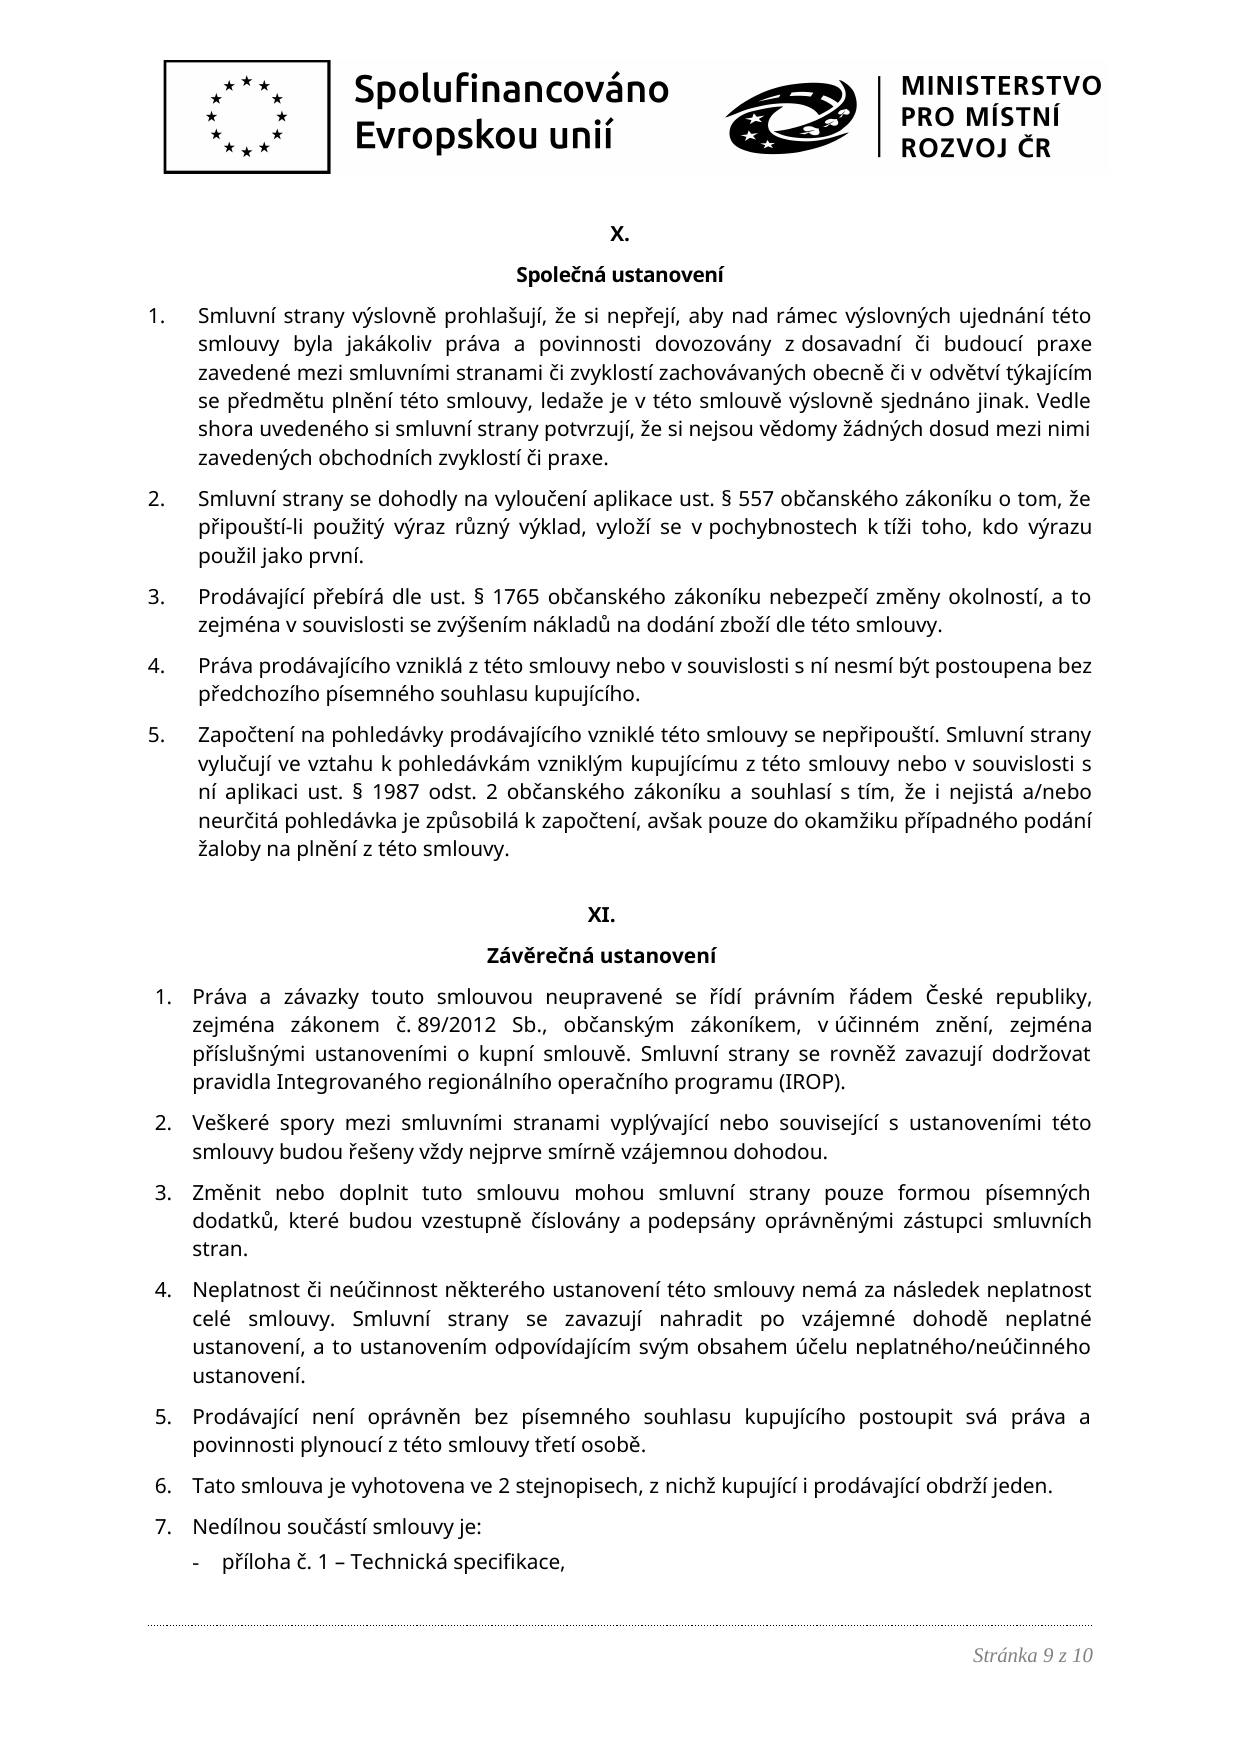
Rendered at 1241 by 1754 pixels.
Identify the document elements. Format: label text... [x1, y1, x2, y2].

text 4. Práva prodávajícího vzniklá z této smlouvy nebo v souvislosti s ní nesmí být postoupena bez předchozího písemného souhlasu kupujícího. [148, 651, 1092, 708]
list příloha č. 1 – Technická specifikace, [192, 1547, 1092, 1575]
list Tato smlouva je vyhotovena ve 2 stejnopisech, z nichž kupující i prodávající obdrží jeden. [154, 1471, 1092, 1499]
list Změnit nebo doplnit tuto smlouvu mohou smluvní strany pouze formou písemných dodatků, které budou vzestupně číslovány a podepsány oprávněnými zástupci smluvních stran. [154, 1178, 1092, 1263]
text X. [148, 219, 1092, 247]
list Prodávající není oprávněn bez písemného souhlasu kupujícího postoupit svá práva a povinnosti plynoucí z této smlouvy třetí osobě. [154, 1402, 1092, 1459]
text 3. Prodávající přebírá dle ust. § 1765 občanského zákoníku nebezpečí změny okolností, a to zejména v souvislosti se zvýšením nákladů na dodání zboží dle této smlouvy. [148, 582, 1092, 639]
picture [163, 60, 1109, 174]
text 1. Smluvní strany výslovně prohlašují, že si nepřejí, aby nad rámec výslovných ujednání této smlouvy byla jakákoliv práva a povinnosti dovozovány z dosavadní či budoucí praxe zavedené mezi smluvními stranami či zvyklostí zachovávaných obecně či v odvětví týkajícím se předmětu plnění této smlouvy, ledaže je v této smlouvě výslovně sjednáno jinak. Vedle shora uvedeného si smluvní strany potvrzují, že si nejsou vědomy žádných dosud mezi nimi zavedených obchodních zvyklostí či praxe. [148, 301, 1092, 471]
text 2. Smluvní strany se dohodly na vyloučení aplikace ust. § 557 občanského zákoníku o tom, že připouští-li použitý výraz různý výklad, vyloží se v pochybnostech k tíži toho, kdo výrazu použil jako první. [148, 484, 1092, 569]
list Práva a závazky touto smlouvou neupravené se řídí právním řádem České republiky, zejména zákonem č. 89/2012 Sb., občanským zákoníkem, v účinném znění, zejména příslušnými ustanoveními o kupní smlouvě. Smluvní strany se rovněž zavazují dodržovat pravidla Integrovaného regionálního operačního programu (IROP). [154, 982, 1092, 1096]
text XI. [111, 900, 1092, 929]
list Neplatnost či neúčinnost některého ustanovení této smlouvy nemá za následek neplatnost celé smlouvy. Smluvní strany se zavazují nahradit po vzájemné dohodě neplatné ustanovení, a to ustanovením odpovídajícím svým obsahem účelu neplatného/neúčinného ustanovení. [154, 1276, 1092, 1389]
text Společná ustanovení [148, 260, 1092, 288]
list Nedílnou součástí smlouvy je: [154, 1512, 1092, 1541]
list Veškeré spory mezi smluvními stranami vyplývající nebo související s ustanoveními této smlouvy budou řešeny vždy nejprve smírně vzájemnou dohodou. [154, 1108, 1092, 1165]
text Závěrečná ustanovení [111, 941, 1092, 969]
text 5. Započtení na pohledávky prodávajícího vzniklé této smlouvy se nepřipouští. Smluvní strany vylučují ve vztahu k pohledávkám vzniklým kupujícímu z této smlouvy nebo v souvislosti s ní aplikaci ust. § 1987 odst. 2 občanského zákoníku a souhlasí s tím, že i nejistá a/nebo neurčitá pohledávka je způsobilá k započtení, avšak pouze do okamžiku případného podání žaloby na plnění z této smlouvy. [148, 721, 1092, 863]
